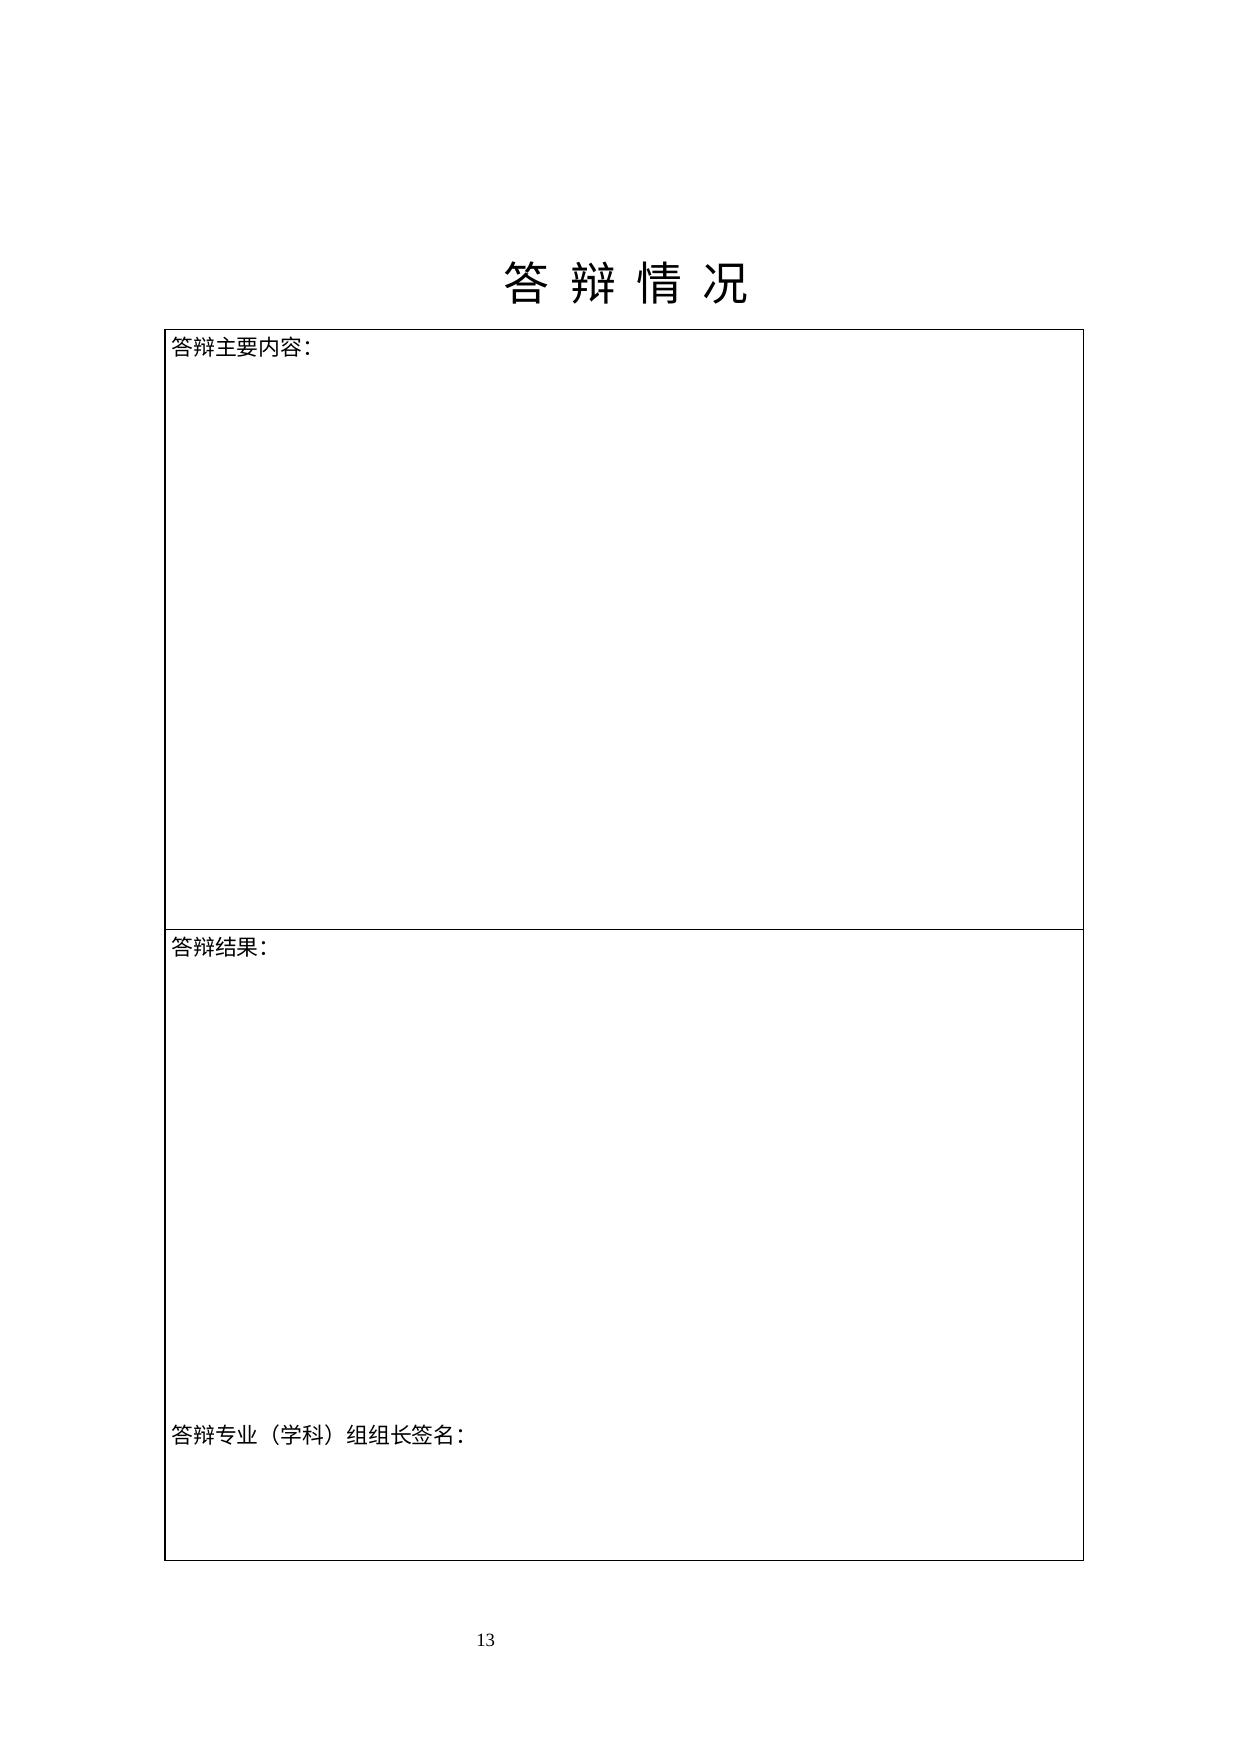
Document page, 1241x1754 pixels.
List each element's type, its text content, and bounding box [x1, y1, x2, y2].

text 答 辩 情 况 [165, 231, 1087, 329]
table_header 答辩主要内容： [166, 330, 1083, 929]
table_cell 答辩结果： 答辩专业（学科）组组长签名： [166, 930, 1083, 1560]
